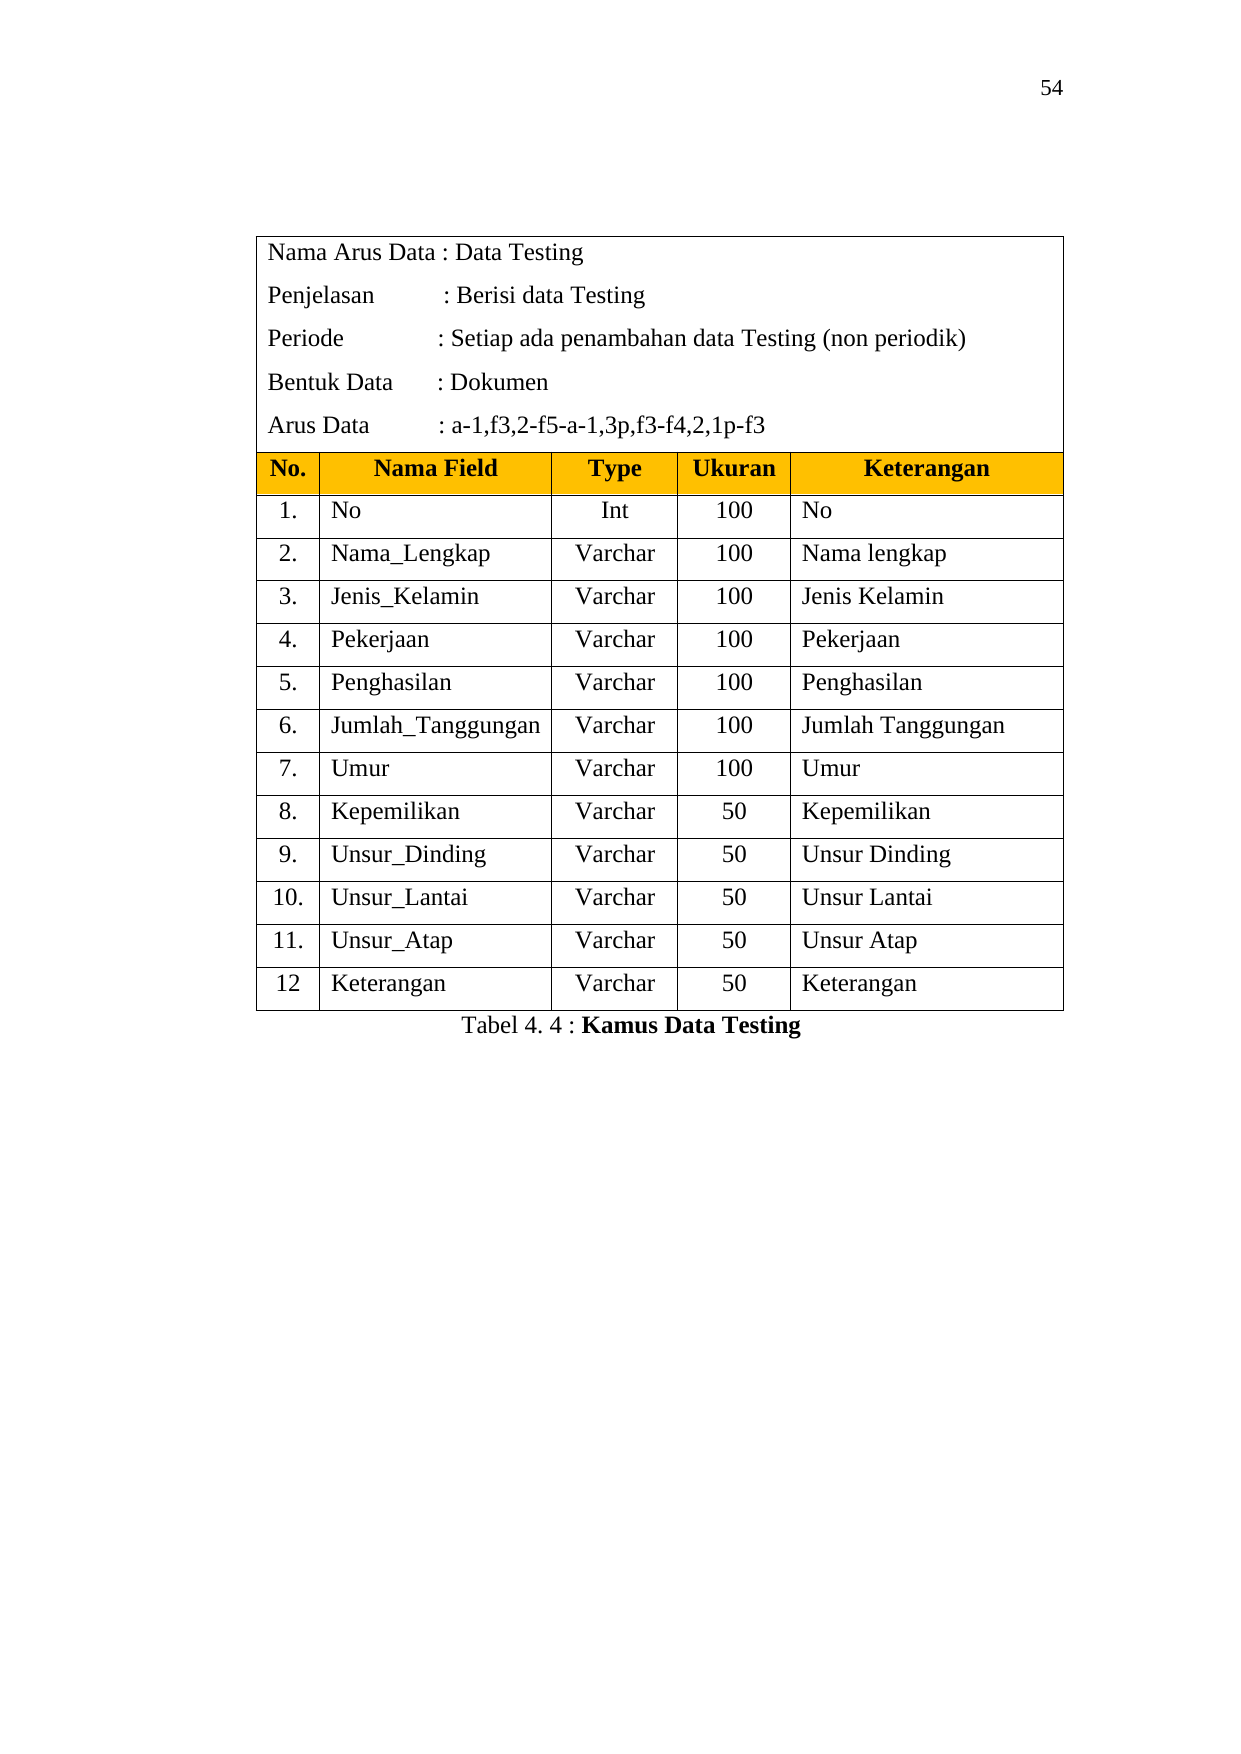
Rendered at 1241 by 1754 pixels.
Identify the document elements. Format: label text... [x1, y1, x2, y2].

table_cell Type [552, 453, 677, 494]
table_cell Unsur Atap [791, 925, 1063, 967]
table_cell 50 [678, 925, 790, 967]
table_cell Nama Field [320, 453, 551, 494]
table_cell 11. [257, 925, 319, 967]
table_cell 100 [678, 581, 790, 623]
table_cell Kepemilikan [791, 796, 1063, 838]
table_cell Varchar [552, 539, 677, 580]
table_cell 50 [678, 968, 790, 1009]
table_cell Pekerjaan [791, 624, 1063, 666]
table_cell Varchar [552, 667, 677, 709]
table_cell Varchar [552, 753, 677, 795]
table_cell 100 [678, 753, 790, 795]
table_cell 50 [678, 839, 790, 881]
table_cell Umur [320, 753, 551, 795]
table_cell 1. [257, 496, 319, 537]
table_cell Jumlah Tanggungan [791, 710, 1063, 752]
table_cell Keterangan [791, 453, 1063, 494]
table_cell Keterangan [791, 968, 1063, 1009]
table_cell 3. [257, 581, 319, 623]
table_cell 5. [257, 667, 319, 709]
table_cell Varchar [552, 710, 677, 752]
table_cell Unsur Dinding [791, 839, 1063, 881]
table_cell Jenis Kelamin [791, 581, 1063, 623]
table_cell Kepemilikan [320, 796, 551, 838]
table_cell Nama_Lengkap [320, 539, 551, 580]
table_cell Varchar [552, 882, 677, 924]
table_cell Jenis_Kelamin [320, 581, 551, 623]
table_cell 100 [678, 496, 790, 537]
table_cell Varchar [552, 968, 677, 1009]
table_cell Ukuran [678, 453, 790, 494]
text Tabel 4. 4 : Kamus Data Testing [386, 1011, 1063, 1039]
table_cell Jumlah_Tanggungan [320, 710, 551, 752]
table_cell No [791, 496, 1063, 537]
table_cell 9. [257, 839, 319, 881]
table_cell 50 [678, 796, 790, 838]
table_cell Varchar [552, 796, 677, 838]
table_cell Varchar [552, 925, 677, 967]
table_cell 50 [678, 882, 790, 924]
table_cell 8. [257, 796, 319, 838]
table_cell 2. [257, 539, 319, 580]
table_cell Umur [791, 753, 1063, 795]
table_cell Varchar [552, 624, 677, 666]
table_cell Unsur Lantai [791, 882, 1063, 924]
table_cell Unsur_Atap [320, 925, 551, 967]
table_cell Keterangan [320, 968, 551, 1009]
table_cell Unsur_Lantai [320, 882, 551, 924]
table_cell Int [552, 496, 677, 537]
table_cell Varchar [552, 581, 677, 623]
table_cell 100 [678, 710, 790, 752]
table_cell Varchar [552, 839, 677, 881]
table_cell 12 [257, 968, 319, 1009]
table_cell Nama lengkap [791, 539, 1063, 580]
table_cell Unsur_Dinding [320, 839, 551, 881]
table_cell No [320, 496, 551, 537]
table_cell 6. [257, 710, 319, 752]
table_cell 100 [678, 624, 790, 666]
table_cell 10. [257, 882, 319, 924]
table_cell Pekerjaan [320, 624, 551, 666]
table_header Nama Arus Data : Data Testing Penjelasan : Berisi data Testing Periode : Setiap ada penambahan data Testing (non periodik) Bentuk Data : Dokumen Arus Data : a-1,f3,2-f5-a-1,3p,f3-f4,2,1p-f3 [257, 237, 1063, 452]
table_cell 7. [257, 753, 319, 795]
table_cell Penghasilan [791, 667, 1063, 709]
table_cell 100 [678, 539, 790, 580]
table_cell Penghasilan [320, 667, 551, 709]
table_cell No. [257, 453, 319, 494]
table_cell 100 [678, 667, 790, 709]
table_cell 4. [257, 624, 319, 666]
